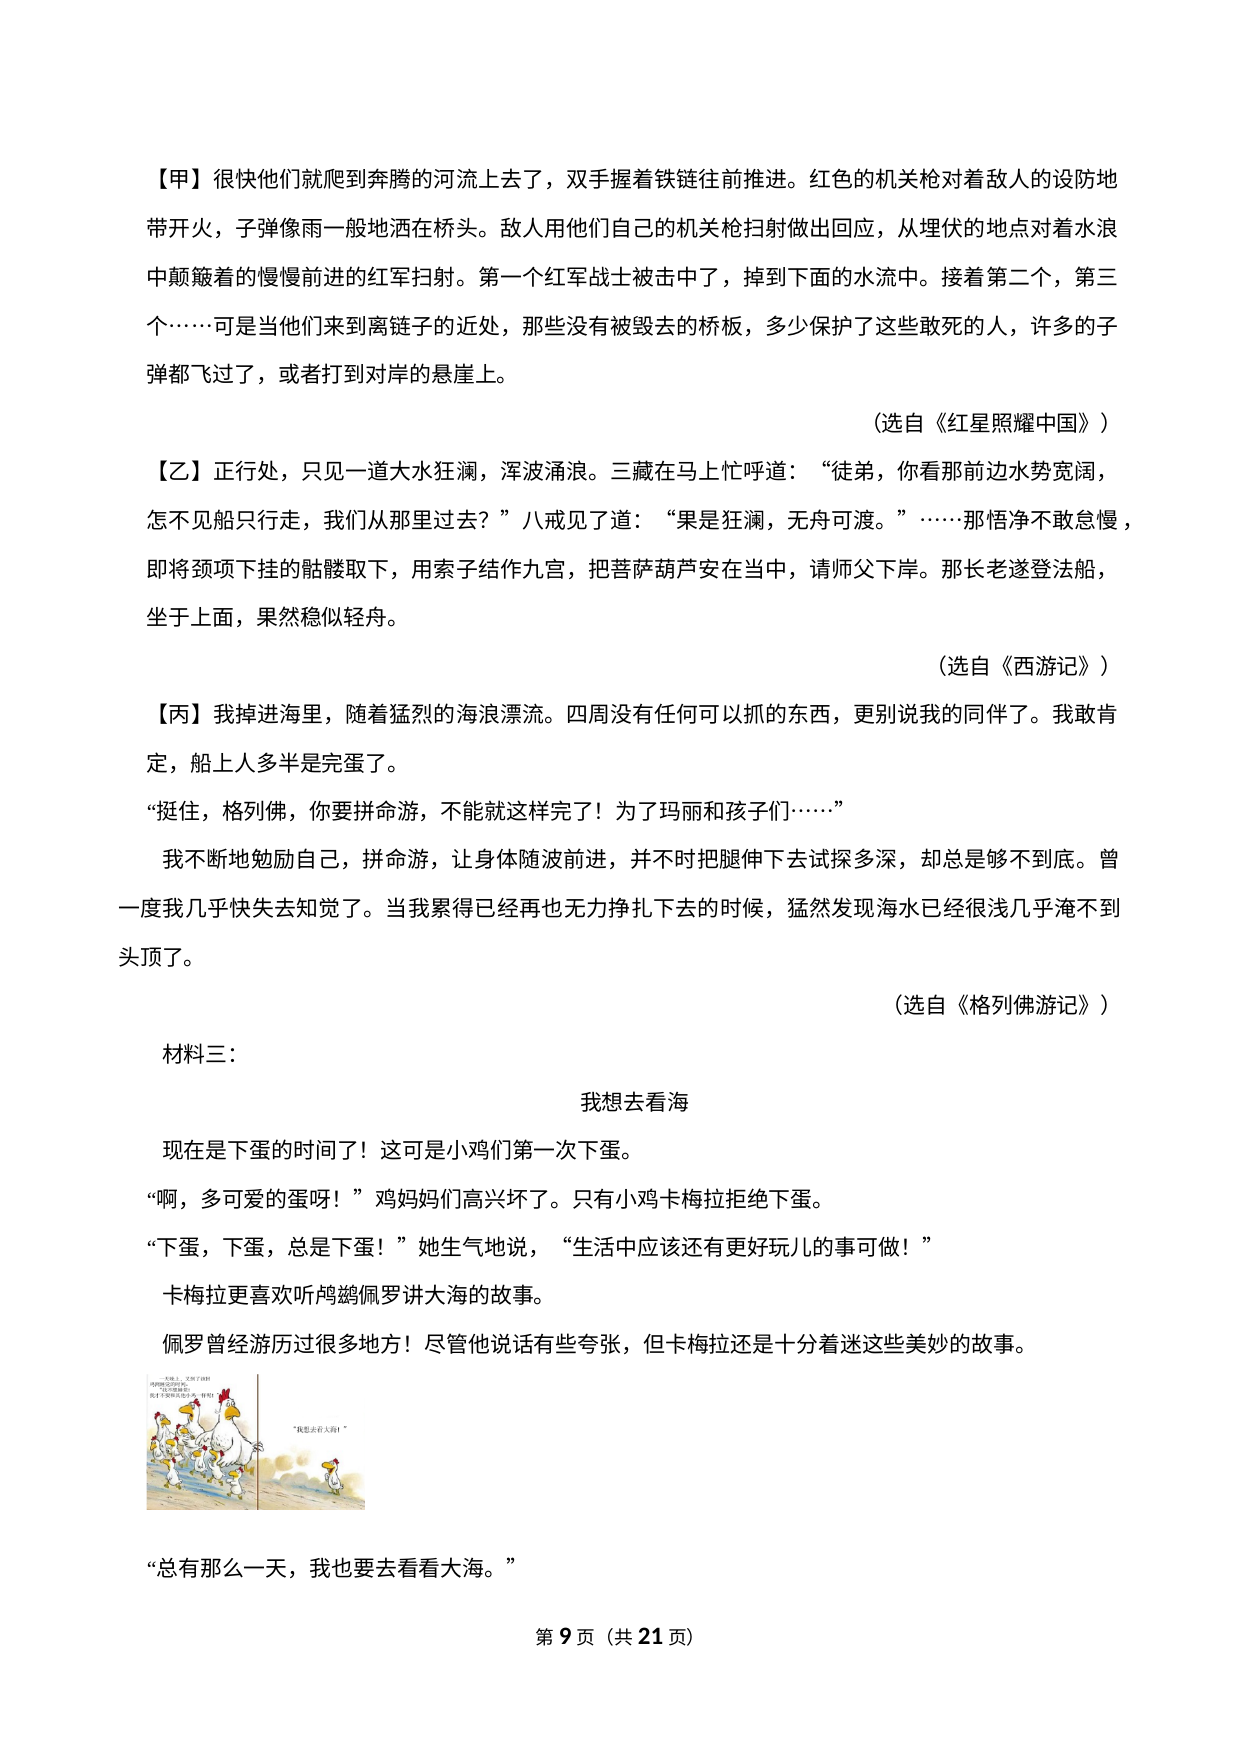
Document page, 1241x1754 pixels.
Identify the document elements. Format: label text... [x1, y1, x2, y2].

text 卡梅拉更喜欢听鸬鹚佩罗讲大海的故事。 [118, 1278, 1122, 1310]
text 【乙】正行处，只见一道大水狂澜，浑波涌浪。三藏在马上忙呼道：“徒弟，你看那前边水势宽阔，怎不见船只行走，我们从那里过去？”八戒见了道：“果是狂澜，无舟可渡。”……那悟净不敢怠慢，即将颈项下挂的骷髅取下，用索子结作九宫，把菩萨葫芦安在当中，请师父下岸。那长老遂登法船，坐于上面，果然稳似轻舟。 [147, 454, 1122, 632]
text 我不断地勉励自己，拼命游，让身体随波前进，并不时把腿伸下去试探多深，却总是够不到底。曾一度我几乎快失去知觉了。当我累得已经再也无力挣扎下去的时候，猛然发现海水已经很浅几乎淹不到头顶了。 [118, 842, 1122, 972]
text 材料三： [118, 1036, 1122, 1069]
text 佩罗曾经游历过很多地方！尽管他说话有些夸张，但卡梅拉还是十分着迷这些美妙的故事。 [118, 1326, 1122, 1359]
text 我想去看海 [147, 1084, 1122, 1117]
text （选自《西游记》） [147, 648, 1122, 681]
text “下蛋，下蛋，总是下蛋！”她生气地说，“生活中应该还有更好玩儿的事可做！” [147, 1229, 1122, 1262]
text 【甲】很快他们就爬到奔腾的河流上去了，双手握着铁链往前推进。红色的机关枪对着敌人的设防地带开火，子弹像雨一般地洒在桥头。敌人用他们自己的机关枪扫射做出回应，从埋伏的地点对着水浪中颠簸着的慢慢前进的红军扫射。第一个红军战士被击中了，掉到下面的水流中。接着第二个，第三个……可是当他们来到离链子的近处，那些没有被毁去的桥板，多少保护了这些敢死的人，许多的子弹都飞过了，或者打到对岸的悬崖上。 [147, 162, 1122, 389]
text “总有那么一天，我也要去看看大海。” [147, 1550, 1122, 1583]
text “啊，多可爱的蛋呀！”鸡妈妈们高兴坏了。只有小鸡卡梅拉拒绝下蛋。 [147, 1181, 1122, 1214]
text “挺住，格列佛，你要拼命游，不能就这样完了！为了玛丽和孩子们……” [147, 794, 1122, 826]
text 现在是下蛋的时间了！这可是小鸡们第一次下蛋。 [118, 1133, 1122, 1165]
text （选自《红星照耀中国》） [147, 405, 1122, 438]
text 【丙】我掉进海里，随着猛烈的海浪漂流。四周没有任何可以抓的东西，更别说我的同伴了。我敢肯定，船上人多半是完蛋了。 [147, 697, 1122, 778]
picture [146, 1374, 365, 1510]
text （选自《格列佛游记》） [147, 988, 1122, 1020]
